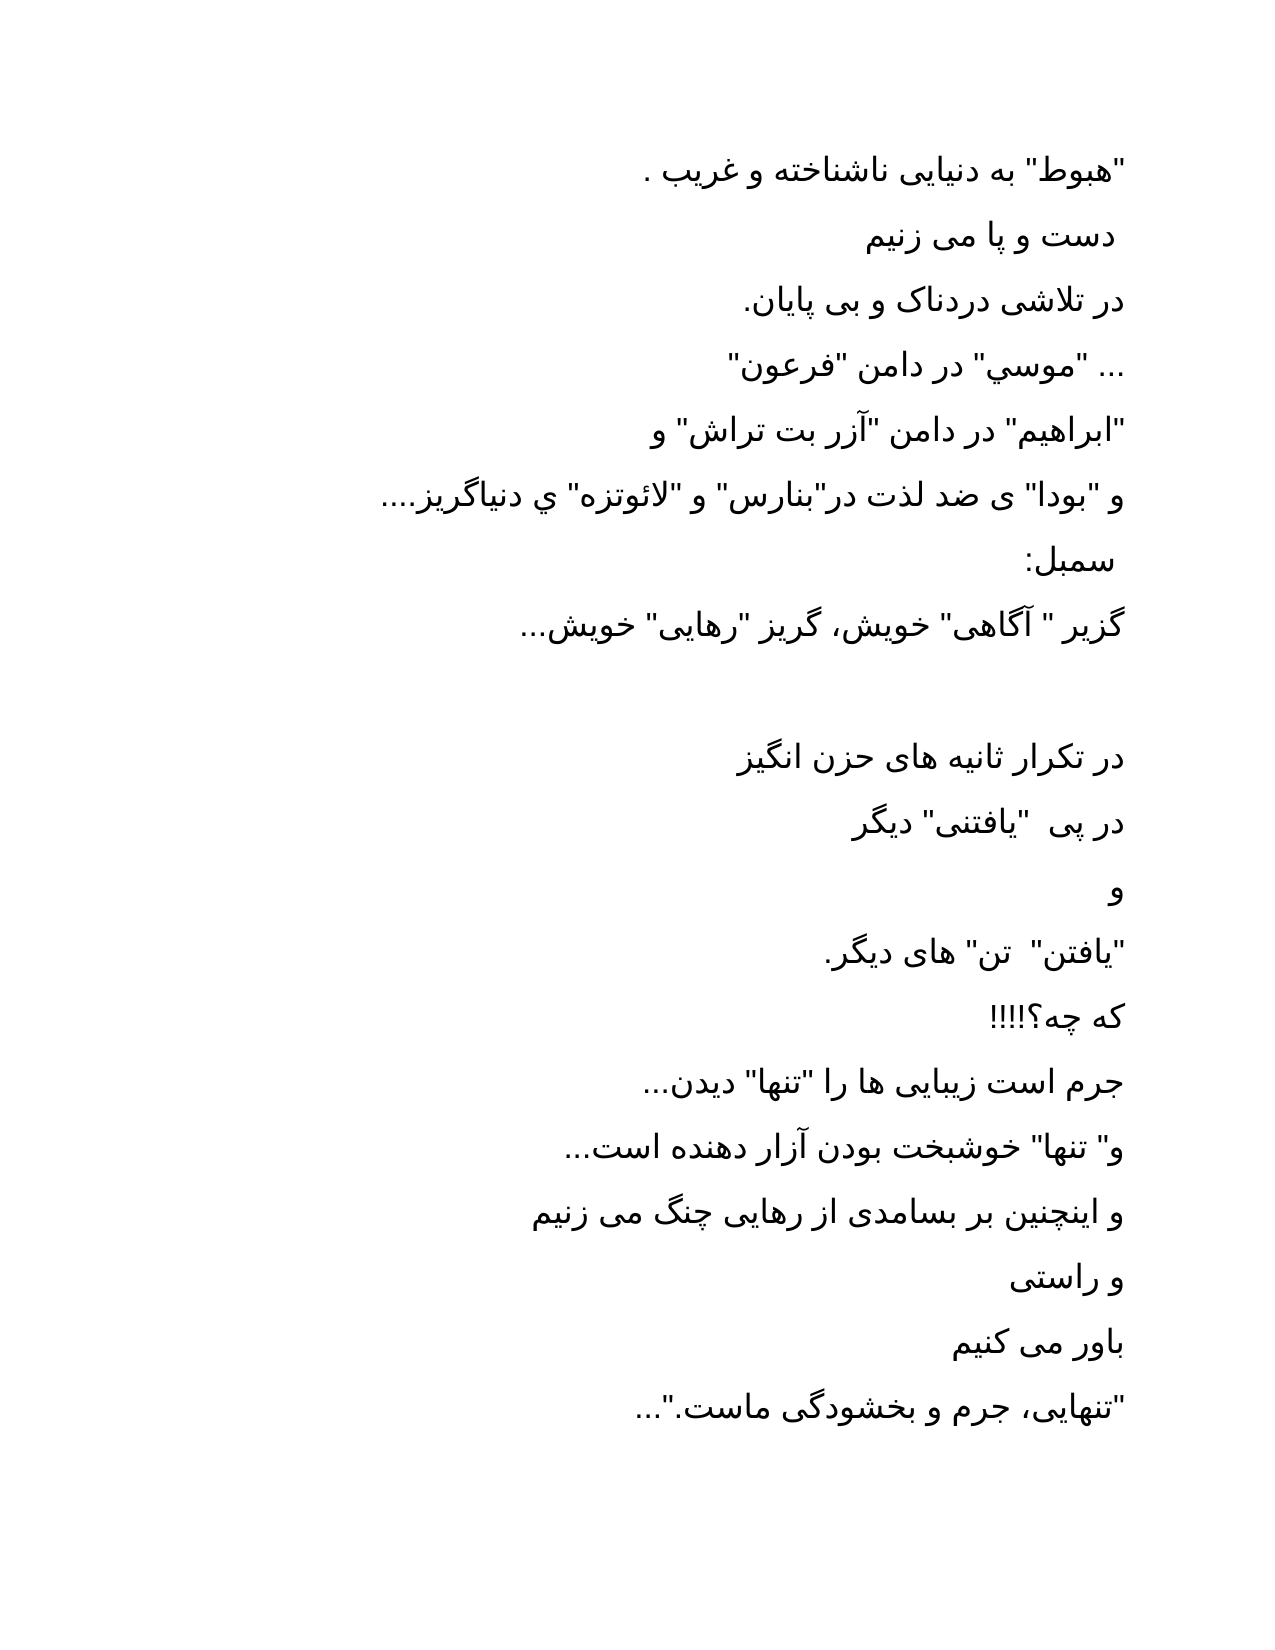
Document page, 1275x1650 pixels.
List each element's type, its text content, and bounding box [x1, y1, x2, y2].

text باور می کنیم [150, 1323, 1125, 1361]
text جرم است زیبایی ها را "تنها" دیدن... [150, 1063, 1125, 1101]
text "ابراهيم" در دامن "آزر بت تراش" و [150, 410, 1125, 448]
text که چه؟!!!! [150, 998, 1125, 1036]
text "هبوط" به دنیایی ناشناخته و غریب . [150, 150, 1125, 188]
text در پی "یافتنی" دیگر [150, 803, 1125, 841]
text در تلاشی دردناک و بی پایان. [150, 280, 1125, 318]
text سمبل: [150, 540, 1125, 578]
text و [150, 868, 1125, 906]
text و "بودا" ی ضد لذت در"بنارس" و "لائوتزه" ي دنياگريز.... [150, 475, 1125, 513]
text و اینچنین بر بسامدی از رهایی چنگ می زنیم [150, 1193, 1125, 1231]
text ... "موسي" در دامن "فرعون" [150, 345, 1125, 383]
text در تکرار ثانیه های حزن انگیز [150, 738, 1125, 776]
text دست و پا می زنیم [150, 215, 1125, 253]
text گزیر " آگاهی" خویش، گریز "رهایی" خویش... [150, 605, 1125, 643]
text و راستی [150, 1258, 1125, 1296]
text و" تنها" خوشبخت بودن آزار دهنده است... [150, 1128, 1125, 1166]
text "یافتن" تن" های دیگر. [150, 933, 1125, 971]
text "تنهایی، جرم و بخشودگی ماست."... [150, 1388, 1125, 1426]
